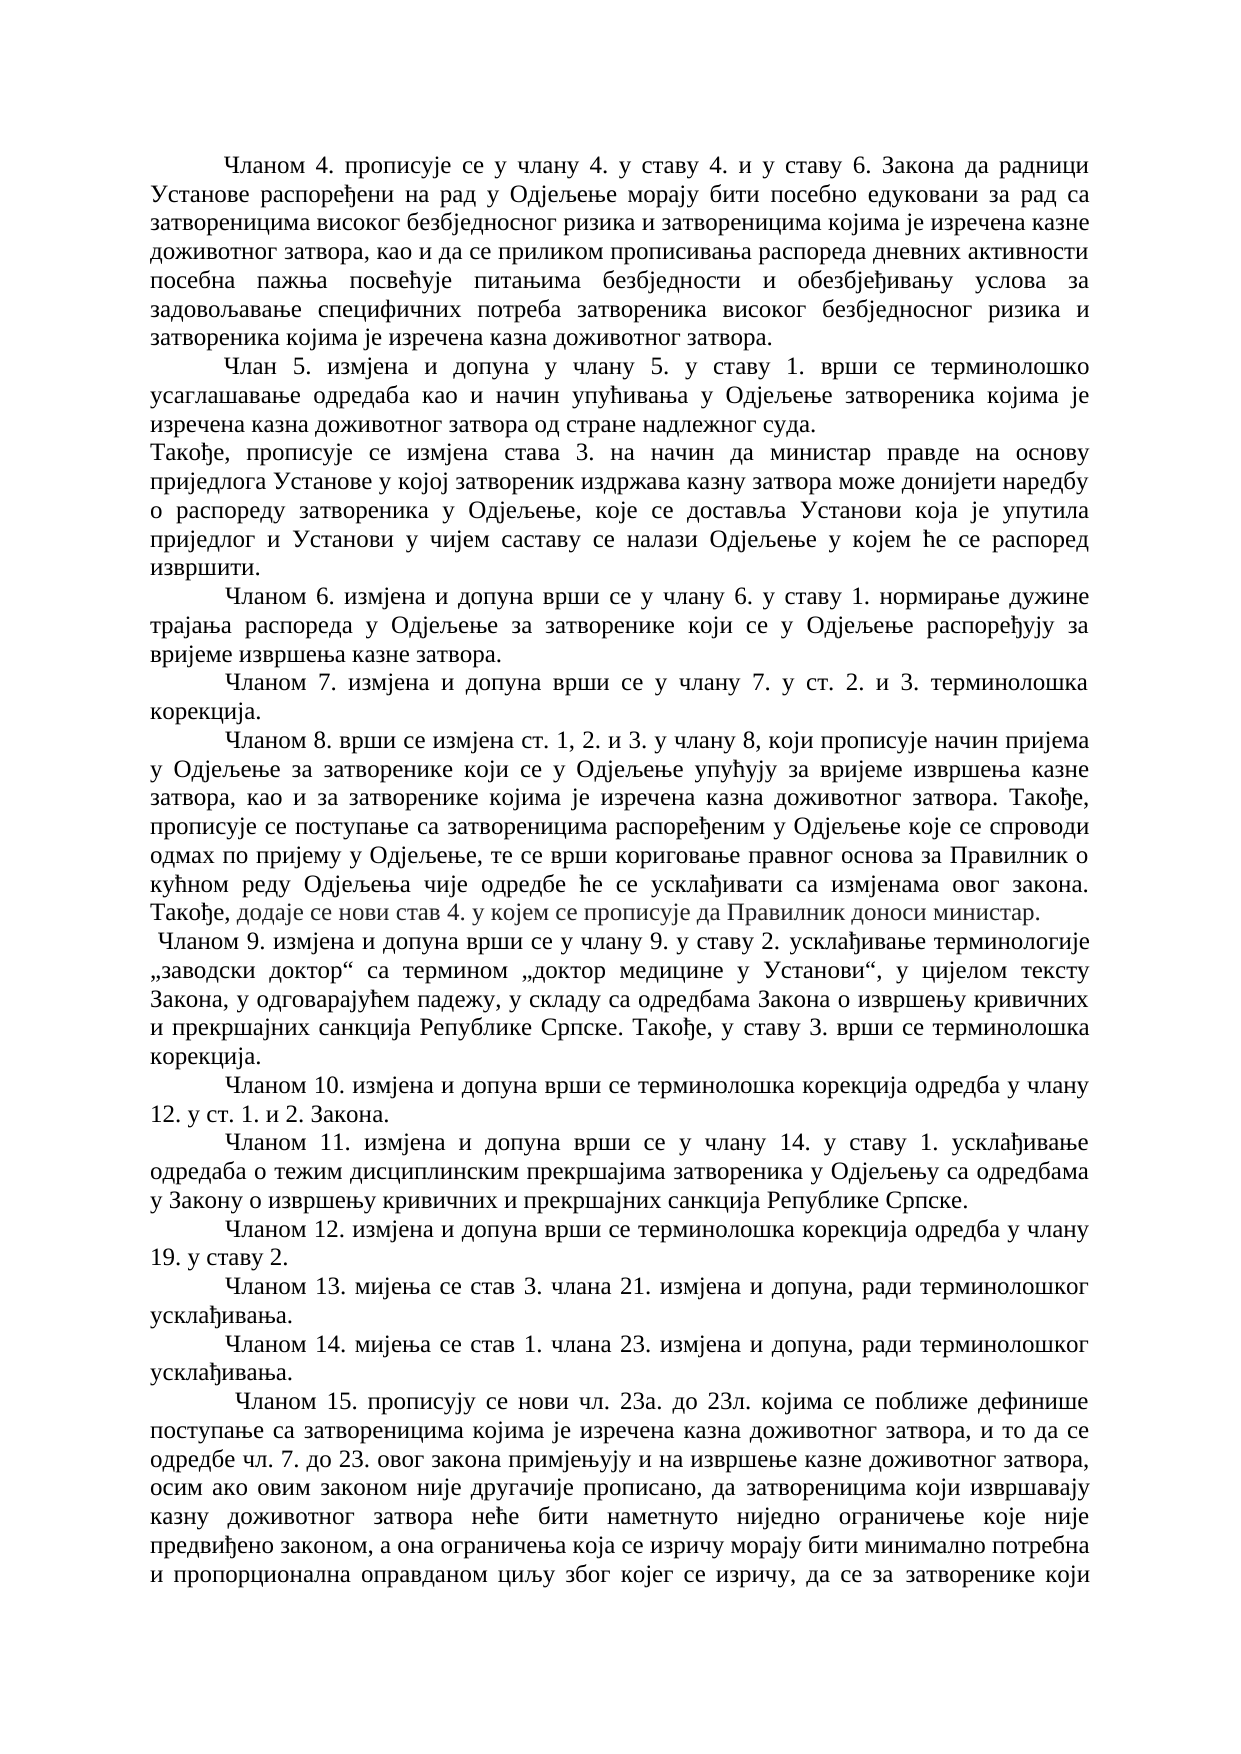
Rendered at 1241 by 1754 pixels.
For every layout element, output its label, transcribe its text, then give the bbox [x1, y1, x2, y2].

text Чланом 11. измјена и допуна врши се у члану 14. у ставу 1. усклађивање одредаба о тежим дисциплинским прекршајима затвореника у Одјељењу са одредбама у Закону о извршењу кривичних и прекршајних санкција Републике Српске. [150, 1127, 1090, 1214]
text Чланом 14. мијења се став 1. члана 23. измјена и допуна, ради терминолошког усклађивања. [150, 1329, 1090, 1386]
text Чланом 10. измјена и допуна врши се терминолошка корекција одредба у члану 12. у ст. 1. и 2. Закона. [150, 1070, 1090, 1127]
text Чланом 12. измјена и допуна врши се терминолошка корекција одредба у члану 19. у ставу 2. [150, 1214, 1090, 1271]
text Члан 5. измјена и допуна у члану 5. у ставу 1. врши се терминолошко усаглашавање одредаба као и начин упућивања у Одјељење затвореника којима је изречена казна доживотног затвора од стране надлежног суда. [150, 351, 1090, 437]
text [150, 1386, 1090, 1587]
text Чланом 6. измјена и допуна врши се у члану 6. у ставу 1. нормирање дужине трајања распореда у Одјељење за затворенике који се у Одјељење распоређују за вријеме извршења казне затвора. [150, 581, 1090, 667]
text Такође, прописује се измјена става 3. на начин да министар правде на основу приједлога Установе у којој затвореник издржава казну затвора може донијети наредбу о распореду затвореника у Одјељење, које се доставља Установи која је упутила приједлог и Установи у чијем саставу се налази Одјељење у којем ће се распоред извршити. [150, 437, 1090, 581]
text Чланом 9. измјена и допуна врши се у члану 9. у ставу 2. усклађивање терминологије „заводски доктор“ са термином „доктор медицине у Установи“, у цијелом тексту Закона, у одговарајућем падежу, у складу са одредбама Закона о извршењу кривичних и прекршајних санкција Републике Српске. Такође, у ставу 3. врши се терминолошка корекција. [150, 926, 1090, 1070]
text Чланом 8. врши се измјена ст. 1, 2. и 3. у члану 8, који прописује начин пријема у Одјељење за затворенике који се у Одјељење упућују за вријеме извршења казне затвора, као и за затворенике којима је изречена казна доживотног затвора. Такође, прописује се поступање са затвореницима распоређеним у Одјељење које се спроводи одмах по пријему у Одјељење, те се врши кориговање правног основа за Правилник о кућном реду Одјељења чије одредбе ће се усклађивати са измјенама овог закона. Такође, додаје се нови став 4. у којем се прописује да Правилник доноси министар. [150, 725, 1090, 926]
text Чланом 4. прописује се у члану 4. у ставу 4. и у ставу 6. Закона да радници Установе распоређени на рад у Одјељење морају бити посебно едуковани за рад са затвореницима високог безбједносног ризика и затвореницима којима је изречена казне доживотног затвора, као и да се приликом прописивања распореда дневних активности посебна пажња посвећује питањима безбједности и обезбјеђивању услова за задовољавање специфичних потреба затвореника високог безбједносног ризика и затвореника којима је изречена казна доживотног затвора. [150, 150, 1090, 351]
text Чланом 13. мијења се став 3. члана 21. измјена и допуна, ради терминолошког усклађивања. [150, 1271, 1090, 1329]
text Чланом 7. измјена и допуна врши се у члану 7. у ст. 2. и 3. терминолошка корекција. [150, 667, 1090, 725]
